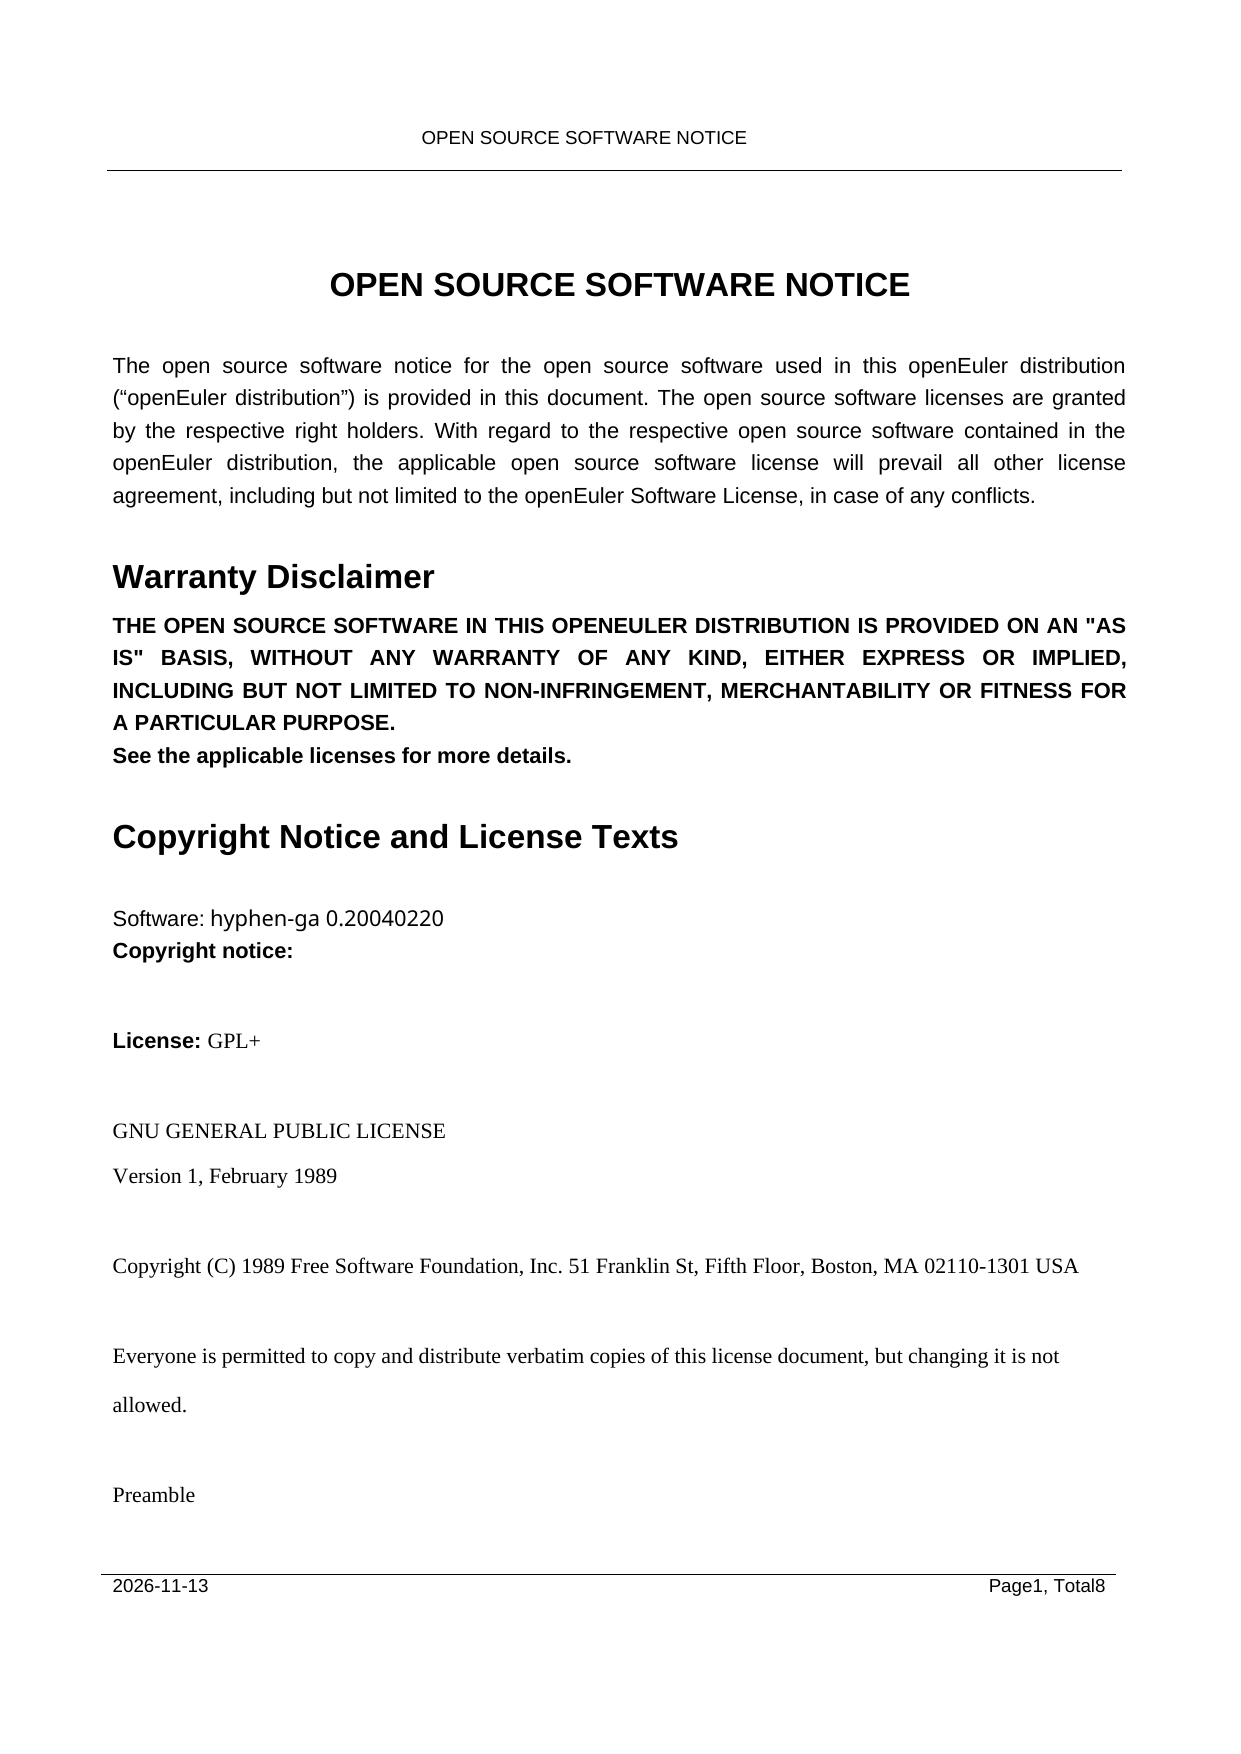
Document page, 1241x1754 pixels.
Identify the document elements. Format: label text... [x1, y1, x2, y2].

text Copyright notice: [112, 934, 1128, 966]
text License: GPL+ [112, 1024, 1128, 1057]
text Everyone is permitted to copy and distribute verbatim copies of this license document, but changing it is not allowed. [112, 1340, 1128, 1421]
text Warranty Disclaimer [112, 544, 1128, 609]
text GNU GENERAL PUBLIC LICENSE [112, 1114, 1128, 1147]
text OPEN SOURCE SOFTWARE NOTICE [112, 251, 1128, 316]
text The open source software notice for the open source software used in this openEuler distribution (“openEuler distribution”) is provided in this document. The open source software licenses are granted by the respective right holders. With regard to the respective open source software contained in the openEuler distribution, the applicable open source software license will prevail all other license agreement, including but not limited to the openEuler Software License, in case of any conflicts. [112, 349, 1128, 511]
text Copyright (C) 1989 Free Software Foundation, Inc. 51 Franklin St, Fifth Floor, Boston, MA 02110-1301 USA [112, 1250, 1128, 1282]
text Preamble [112, 1479, 1128, 1511]
text Software: hyphen-ga 0.20040220 [112, 901, 1128, 934]
text Version 1, February 1989 [112, 1159, 1128, 1192]
text THE OPEN SOURCE SOFTWARE IN THIS OPENEULER DISTRIBUTION IS PROVIDED ON AN "AS IS" BASIS, WITHOUT ANY WARRANTY OF ANY KIND, EITHER EXPRESS OR IMPLIED, INCLUDING BUT NOT LIMITED TO NON-INFRINGEMENT, MERCHANTABILITY OR FITNESS FOR A PARTICULAR PURPOSE. See the applicable licenses for more details. [112, 609, 1128, 771]
text Copyright Notice and License Texts [112, 804, 1128, 869]
